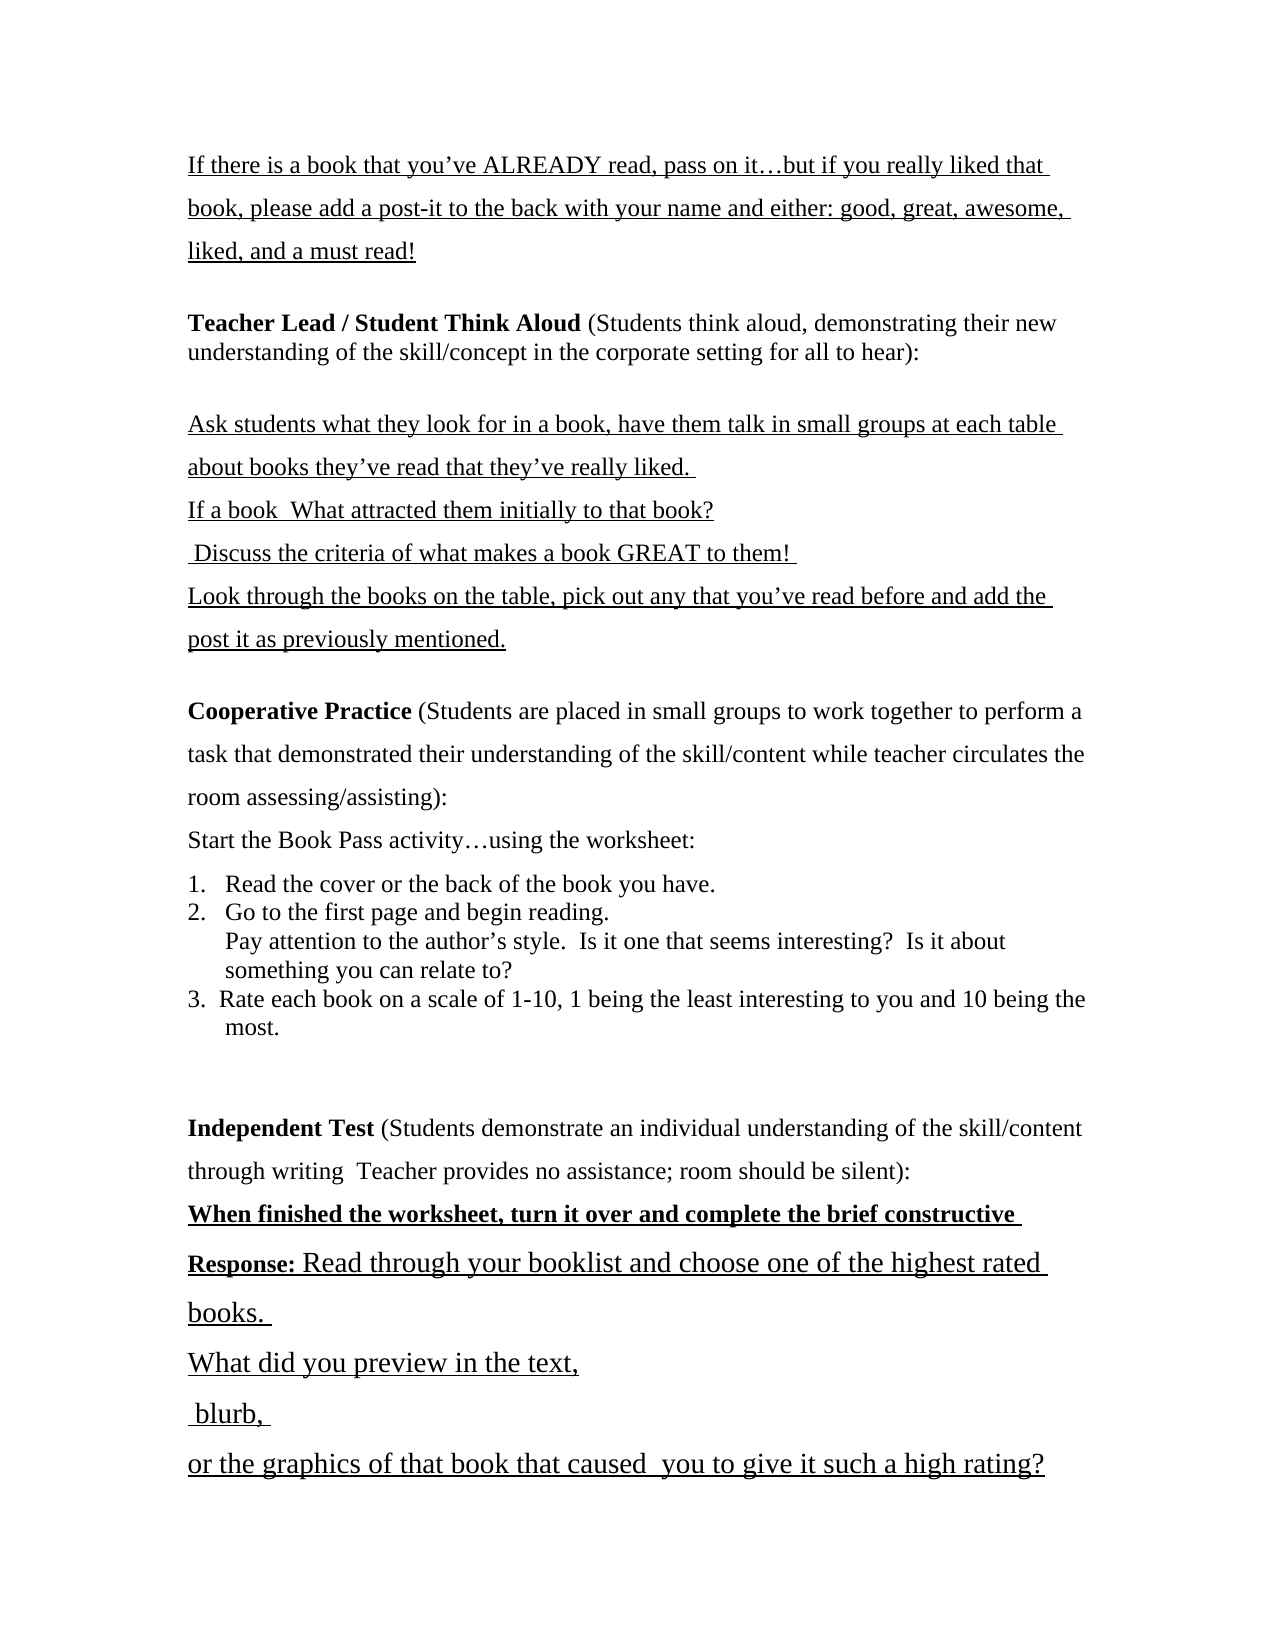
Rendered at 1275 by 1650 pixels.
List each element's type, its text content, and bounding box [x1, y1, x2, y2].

text When finished the worksheet, turn it over and complete the brief constructive Response: Read through your booklist and choose one of the highest rated books. [187, 1199, 1087, 1329]
text Teacher Lead / Student Think Aloud (Students think aloud, demonstrating their new understanding of the skill/concept in the corporate setting for all to hear): [187, 308, 1087, 366]
list Go to the first page and begin reading. [187, 897, 1087, 926]
text If there is a book that you’ve ALREADY read, pass on it…but if you really liked that book, please add a post-it to the back with your name and either: good, great, awesome, liked, and a must read! [187, 150, 1087, 265]
text 3. Rate each book on a scale of 1-10, 1 being the least interesting to you and 10 being the most. [187, 984, 1087, 1041]
text Start the Book Pass activity…using the worksheet: [187, 826, 1087, 854]
text or the graphics of that book that caused you to give it such a high rating? [187, 1446, 1087, 1480]
text Ask students what they look for in a book, have them talk in small groups at each table about books they’ve read that they’ve really liked. [187, 409, 1087, 481]
text Independent Test (Students demonstrate an individual understanding of the skill/content through writing Teacher provides no assistance; room should be silent): [187, 1113, 1087, 1185]
text Pay attention to the author’s style. Is it one that seems interesting? Is it about something you can relate to? [225, 926, 1087, 984]
list Read the cover or the back of the book you have. [187, 869, 1087, 897]
text blurb, [187, 1396, 1087, 1429]
text What did you preview in the text, [187, 1346, 1087, 1379]
text Discuss the criteria of what makes a book GREAT to them! [187, 538, 1087, 567]
text Cooperative Practice (Students are placed in small groups to work together to perform a task that demonstrated their understanding of the skill/content while teacher circulates the room assessing/assisting): [187, 696, 1087, 811]
text If a book What attracted them initially to that book? [187, 495, 1087, 524]
text Look through the books on the table, pick out any that you’ve read before and add the post it as previously mentioned. [187, 581, 1087, 653]
